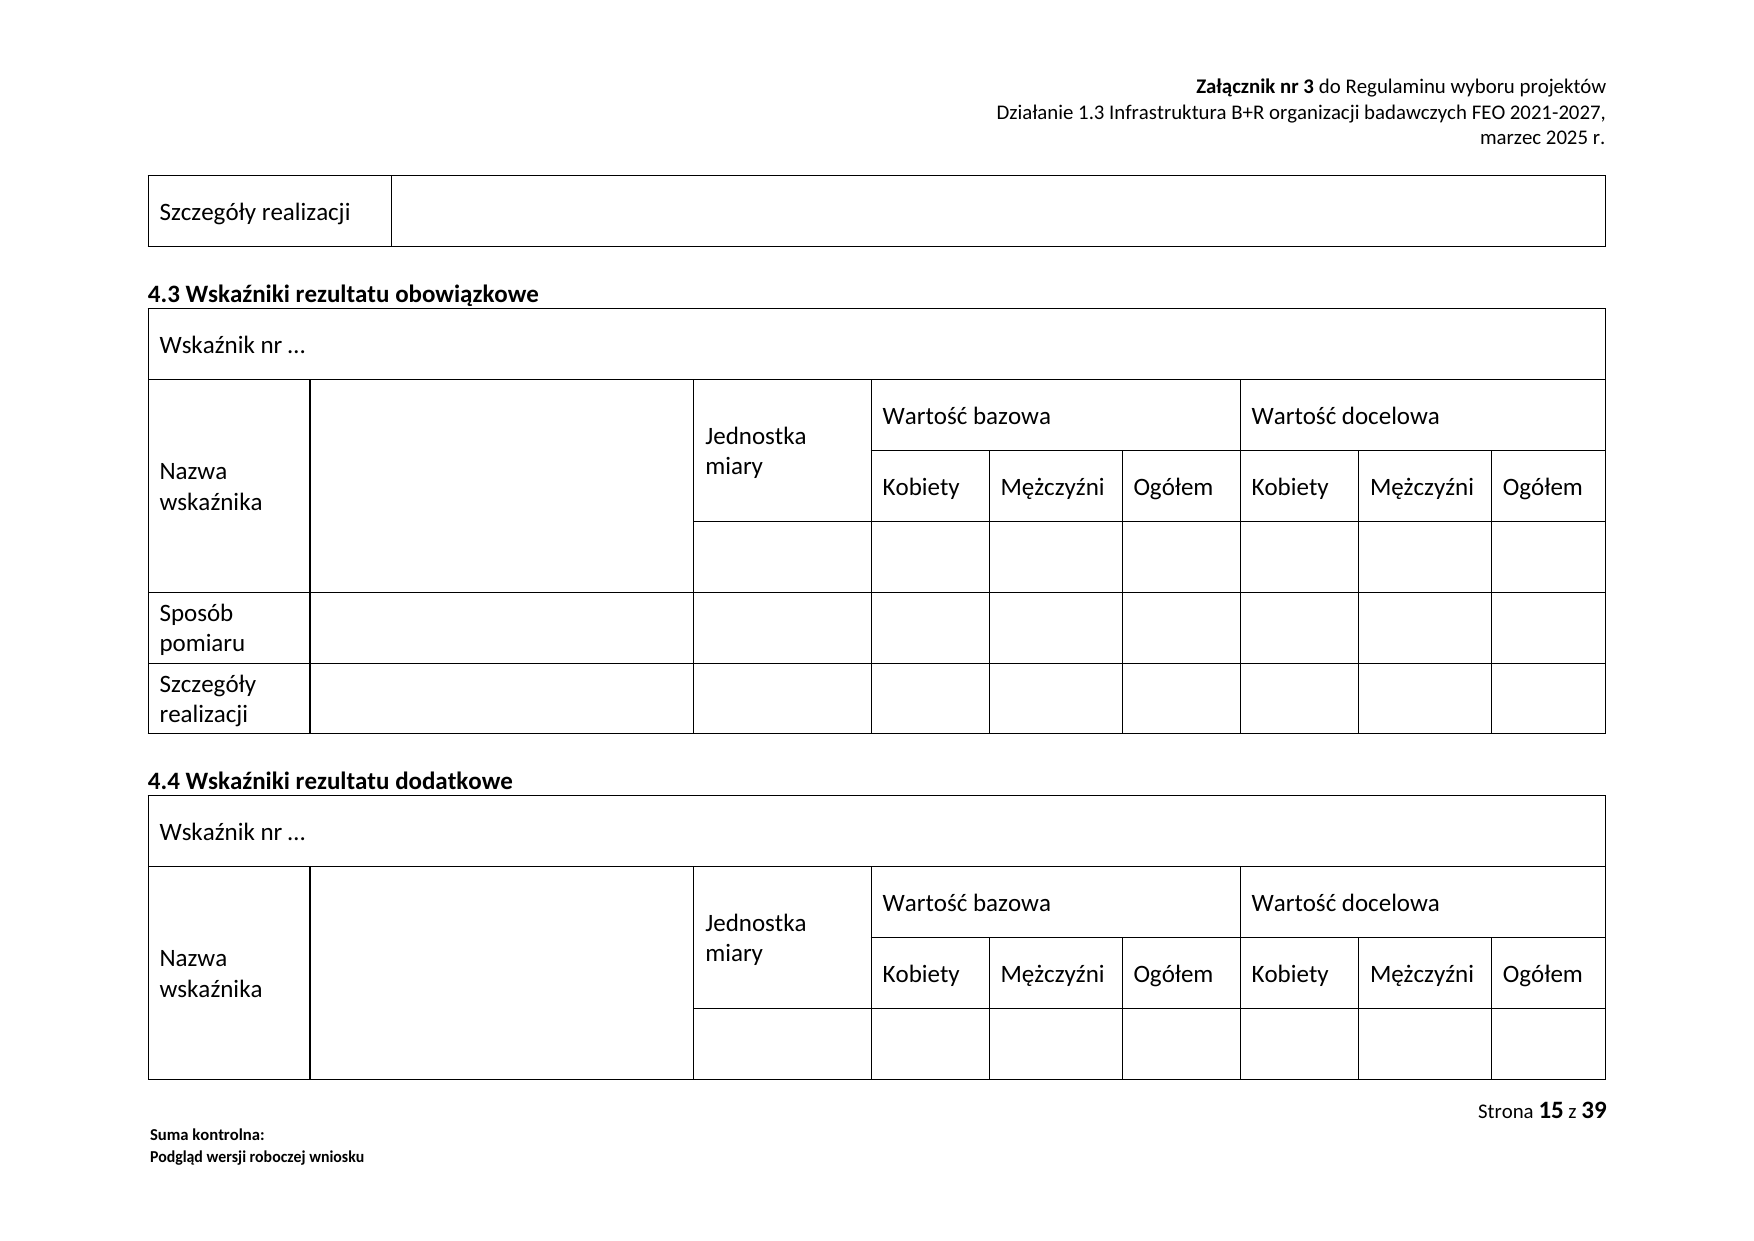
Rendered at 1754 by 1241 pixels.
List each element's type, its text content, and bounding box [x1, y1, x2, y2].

table_cell [1241, 593, 1358, 662]
table_cell Kobiety [1241, 938, 1358, 1008]
table_cell [694, 593, 871, 662]
table_cell Wartość docelowa [1241, 867, 1605, 937]
table_header Wskaźnik nr … [149, 309, 1605, 379]
table_cell [1492, 593, 1605, 662]
table_cell [990, 1009, 1122, 1079]
table_cell [872, 593, 989, 662]
table_cell [872, 664, 989, 733]
table_cell [1241, 1009, 1358, 1079]
table_cell [990, 593, 1122, 662]
table_cell [311, 380, 693, 592]
table_cell Kobiety [872, 451, 989, 521]
table_cell Mężczyźni [1359, 451, 1491, 521]
text 4.3 Wskaźniki rezultatu obowiązkowe [148, 278, 1606, 308]
table_cell Mężczyźni [1359, 938, 1491, 1008]
table_cell [990, 522, 1122, 592]
table_cell Jednostka miary [694, 867, 871, 1008]
table_cell Mężczyźni [990, 451, 1122, 521]
table_cell [694, 664, 871, 733]
table_cell [872, 522, 989, 592]
table_cell [872, 1009, 989, 1079]
table_cell [1359, 664, 1491, 733]
table_cell [311, 867, 693, 1079]
table_cell Nazwa wskaźnika [149, 380, 309, 592]
table_cell [311, 593, 693, 662]
table_cell [1492, 1009, 1605, 1079]
table_cell [1359, 522, 1491, 592]
table_cell Szczegóły realizacji [149, 176, 391, 246]
table_cell [392, 176, 1605, 246]
table_cell [1492, 522, 1605, 592]
table_cell Mężczyźni [990, 938, 1122, 1008]
table_cell [1241, 522, 1358, 592]
table_cell Wartość docelowa [1241, 380, 1605, 450]
table_cell [1359, 1009, 1491, 1079]
table_cell Ogółem [1492, 938, 1605, 1008]
table_cell Ogółem [1123, 938, 1240, 1008]
table_cell Kobiety [1241, 451, 1358, 521]
table_cell Nazwa wskaźnika [149, 867, 309, 1079]
table_cell [694, 1009, 871, 1079]
table_cell [990, 664, 1122, 733]
table_cell [1123, 593, 1240, 662]
table_cell Sposób pomiaru [149, 593, 309, 662]
table_cell Ogółem [1492, 451, 1605, 521]
table_cell [1241, 664, 1358, 733]
table_cell Jednostka miary [694, 380, 871, 521]
table_cell [1359, 593, 1491, 662]
table_cell [1123, 664, 1240, 733]
table_cell [1123, 522, 1240, 592]
table_cell Kobiety [872, 938, 989, 1008]
table_cell [1492, 664, 1605, 733]
table_cell Wartość bazowa [872, 380, 1240, 450]
table_cell [311, 664, 693, 733]
table_cell Ogółem [1123, 451, 1240, 521]
table_cell [1123, 1009, 1240, 1079]
text 4.4 Wskaźniki rezultatu dodatkowe [148, 765, 1606, 795]
table_cell Szczegóły realizacji [149, 664, 309, 733]
table_cell Wartość bazowa [872, 867, 1240, 937]
table_header Wskaźnik nr … [149, 796, 1605, 866]
table_cell [694, 522, 871, 592]
